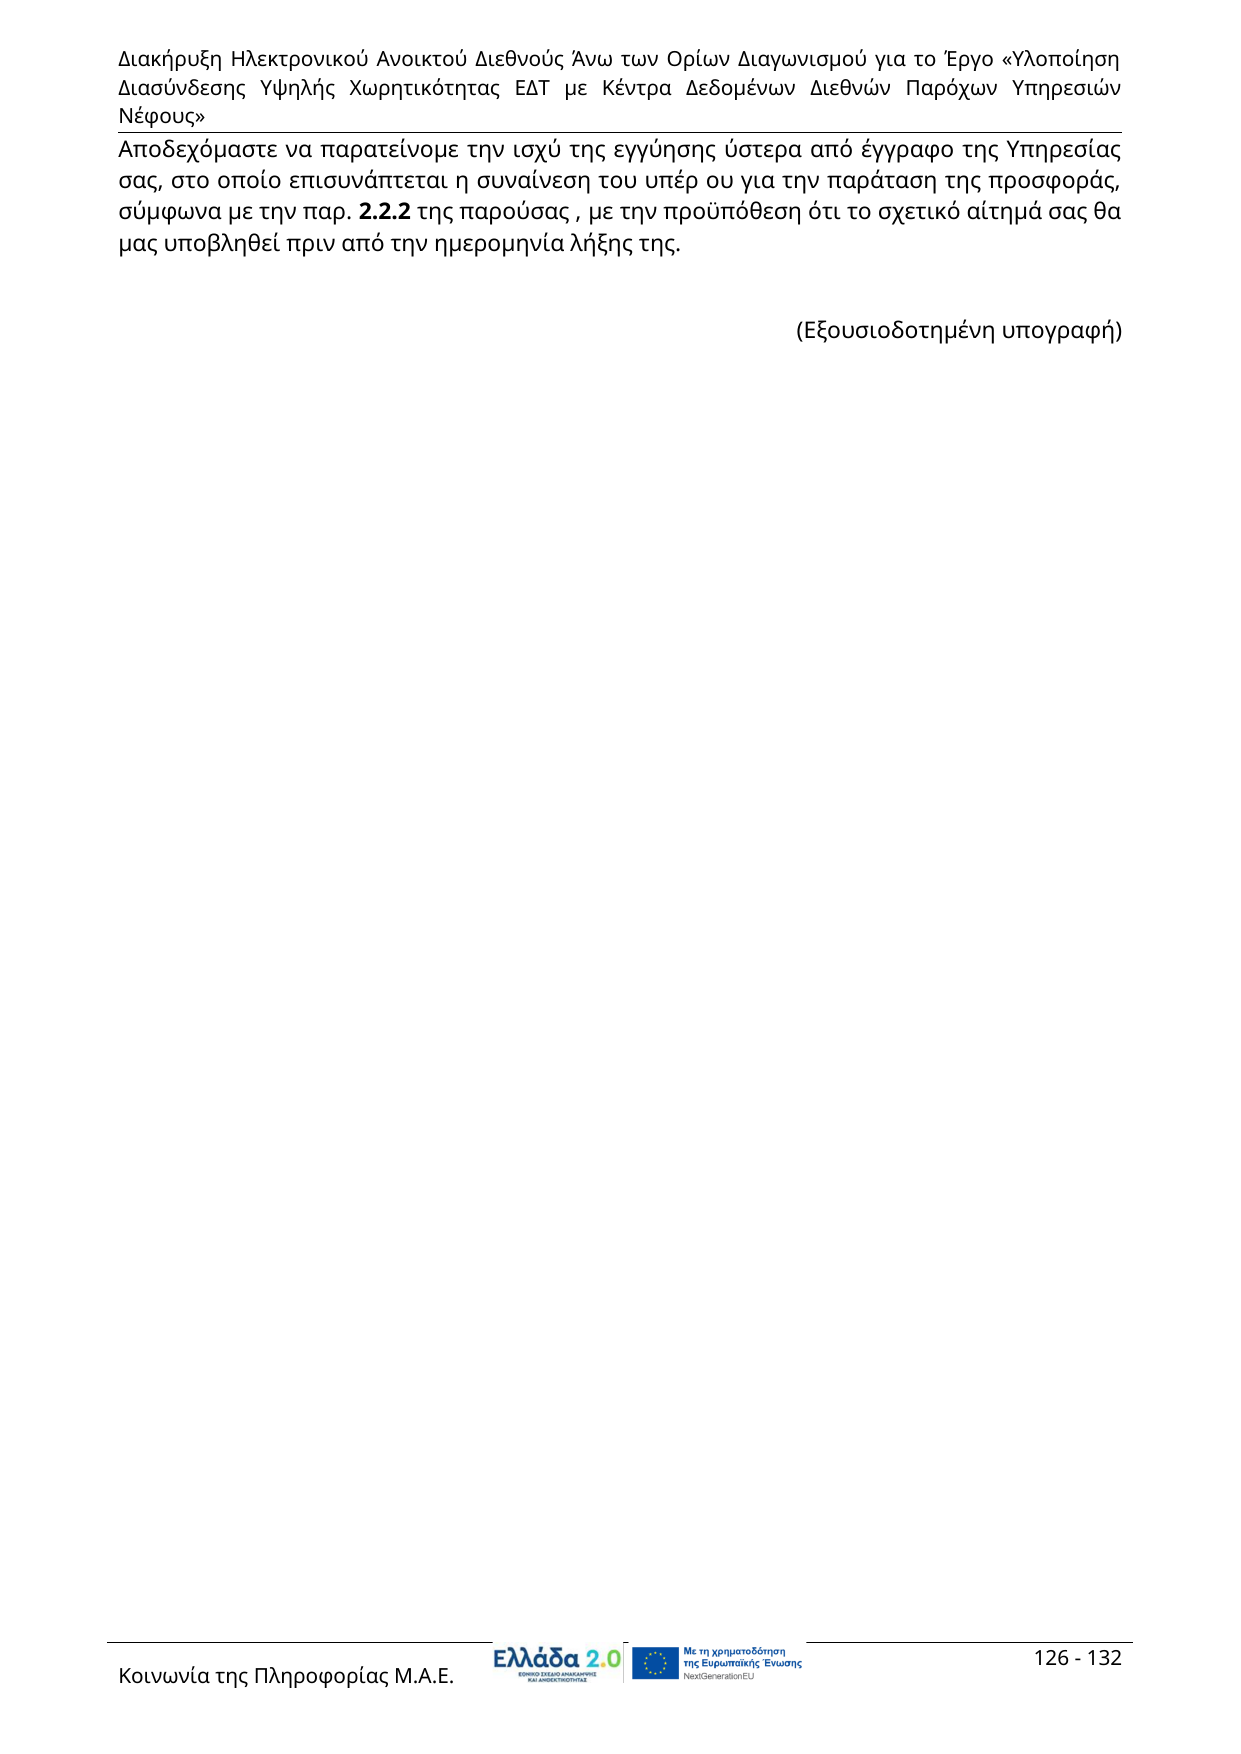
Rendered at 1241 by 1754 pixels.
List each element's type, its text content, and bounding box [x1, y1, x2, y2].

text (Εξουσιοδοτημένη υπογραφή) [118, 314, 1122, 345]
picture [492, 1642, 807, 1683]
text Αποδεχόμαστε να παρατείνομε την ισχύ της εγγύησης ύστερα από έγγραφο της Υπηρεσίας σας, στο οποίο επισυνάπτεται η συναίνεση του υπέρ ου για την παράταση της προσφοράς, σύμφωνα με την παρ. 2.2.2 της παρούσας , με την προϋπόθεση ότι το σχετικό αίτημά σας θα μας υποβληθεί πριν από την ημερομηνία λήξης της. [118, 133, 1122, 258]
